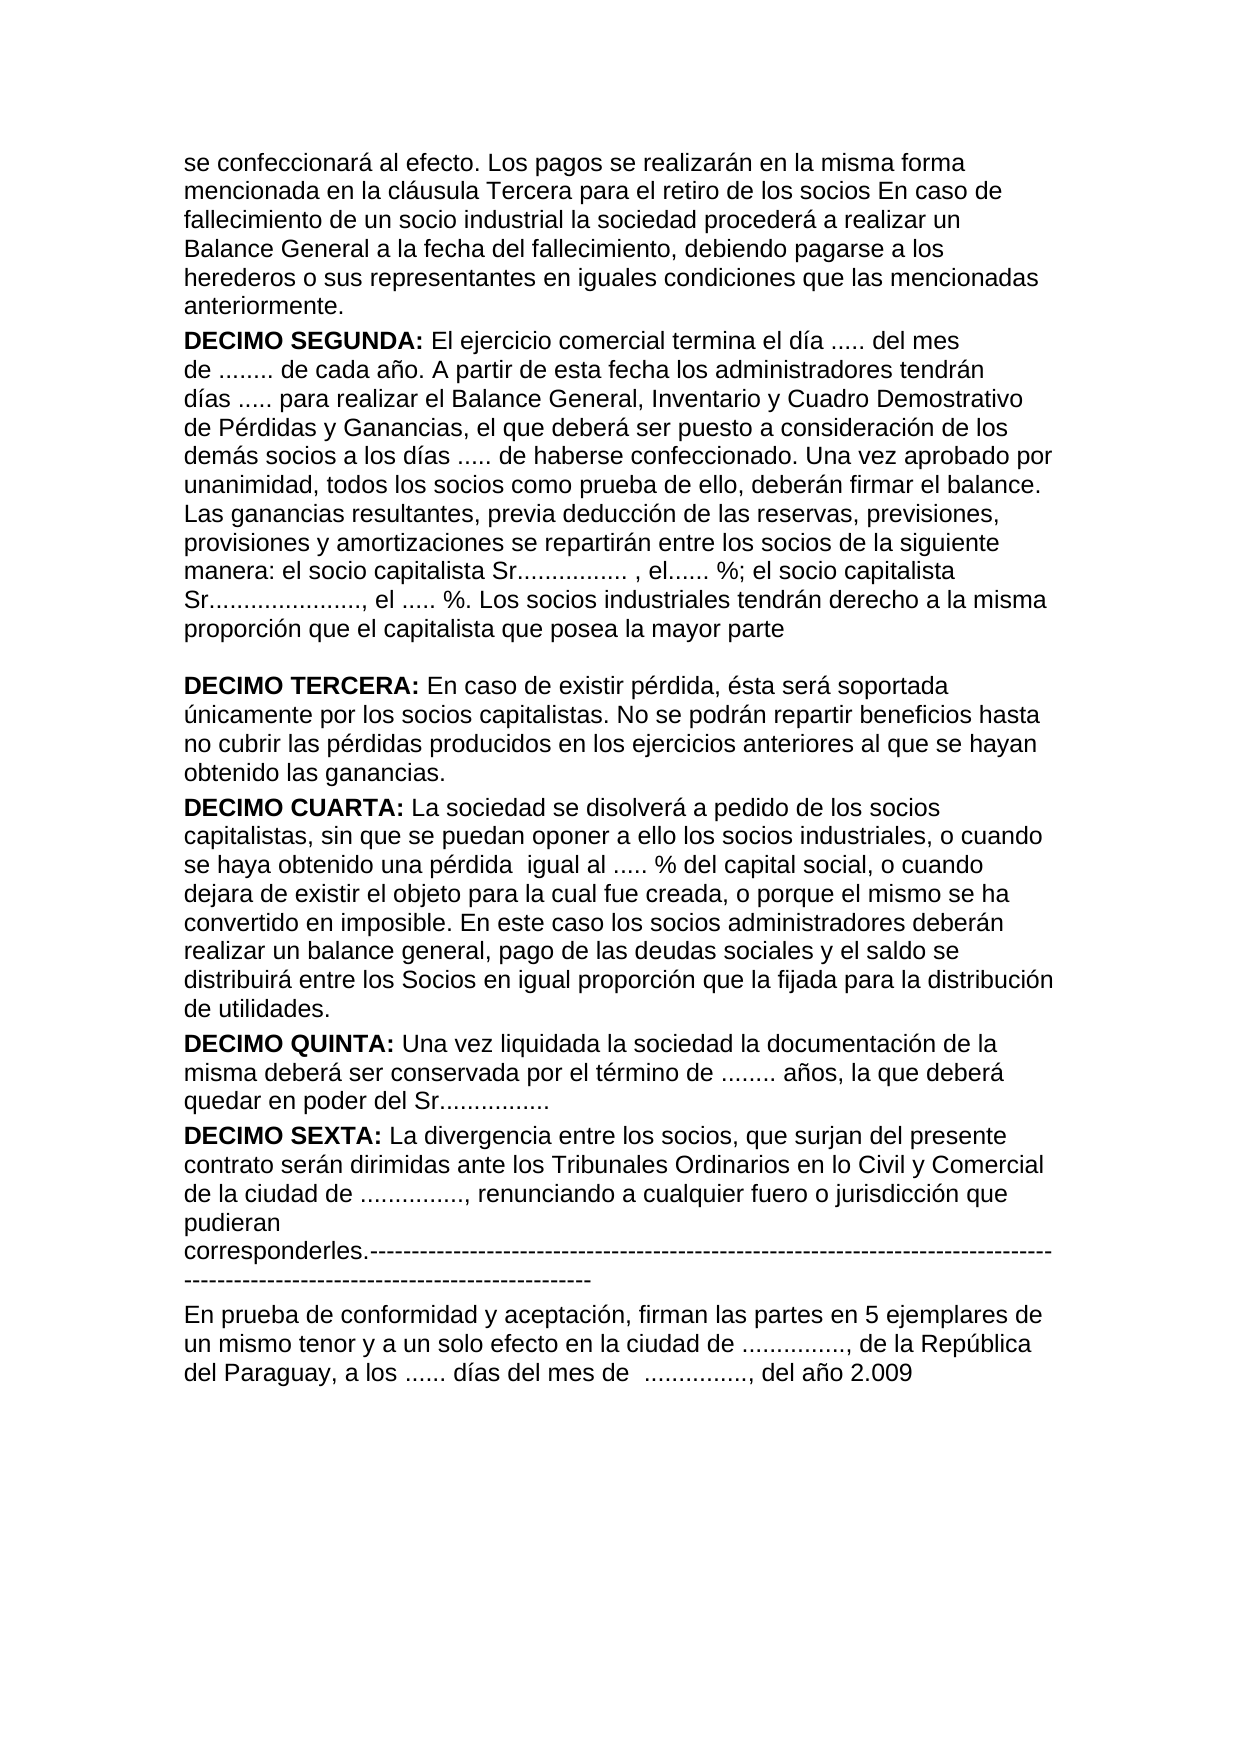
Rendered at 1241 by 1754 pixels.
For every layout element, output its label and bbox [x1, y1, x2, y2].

table_cell [177, 148, 1063, 1393]
